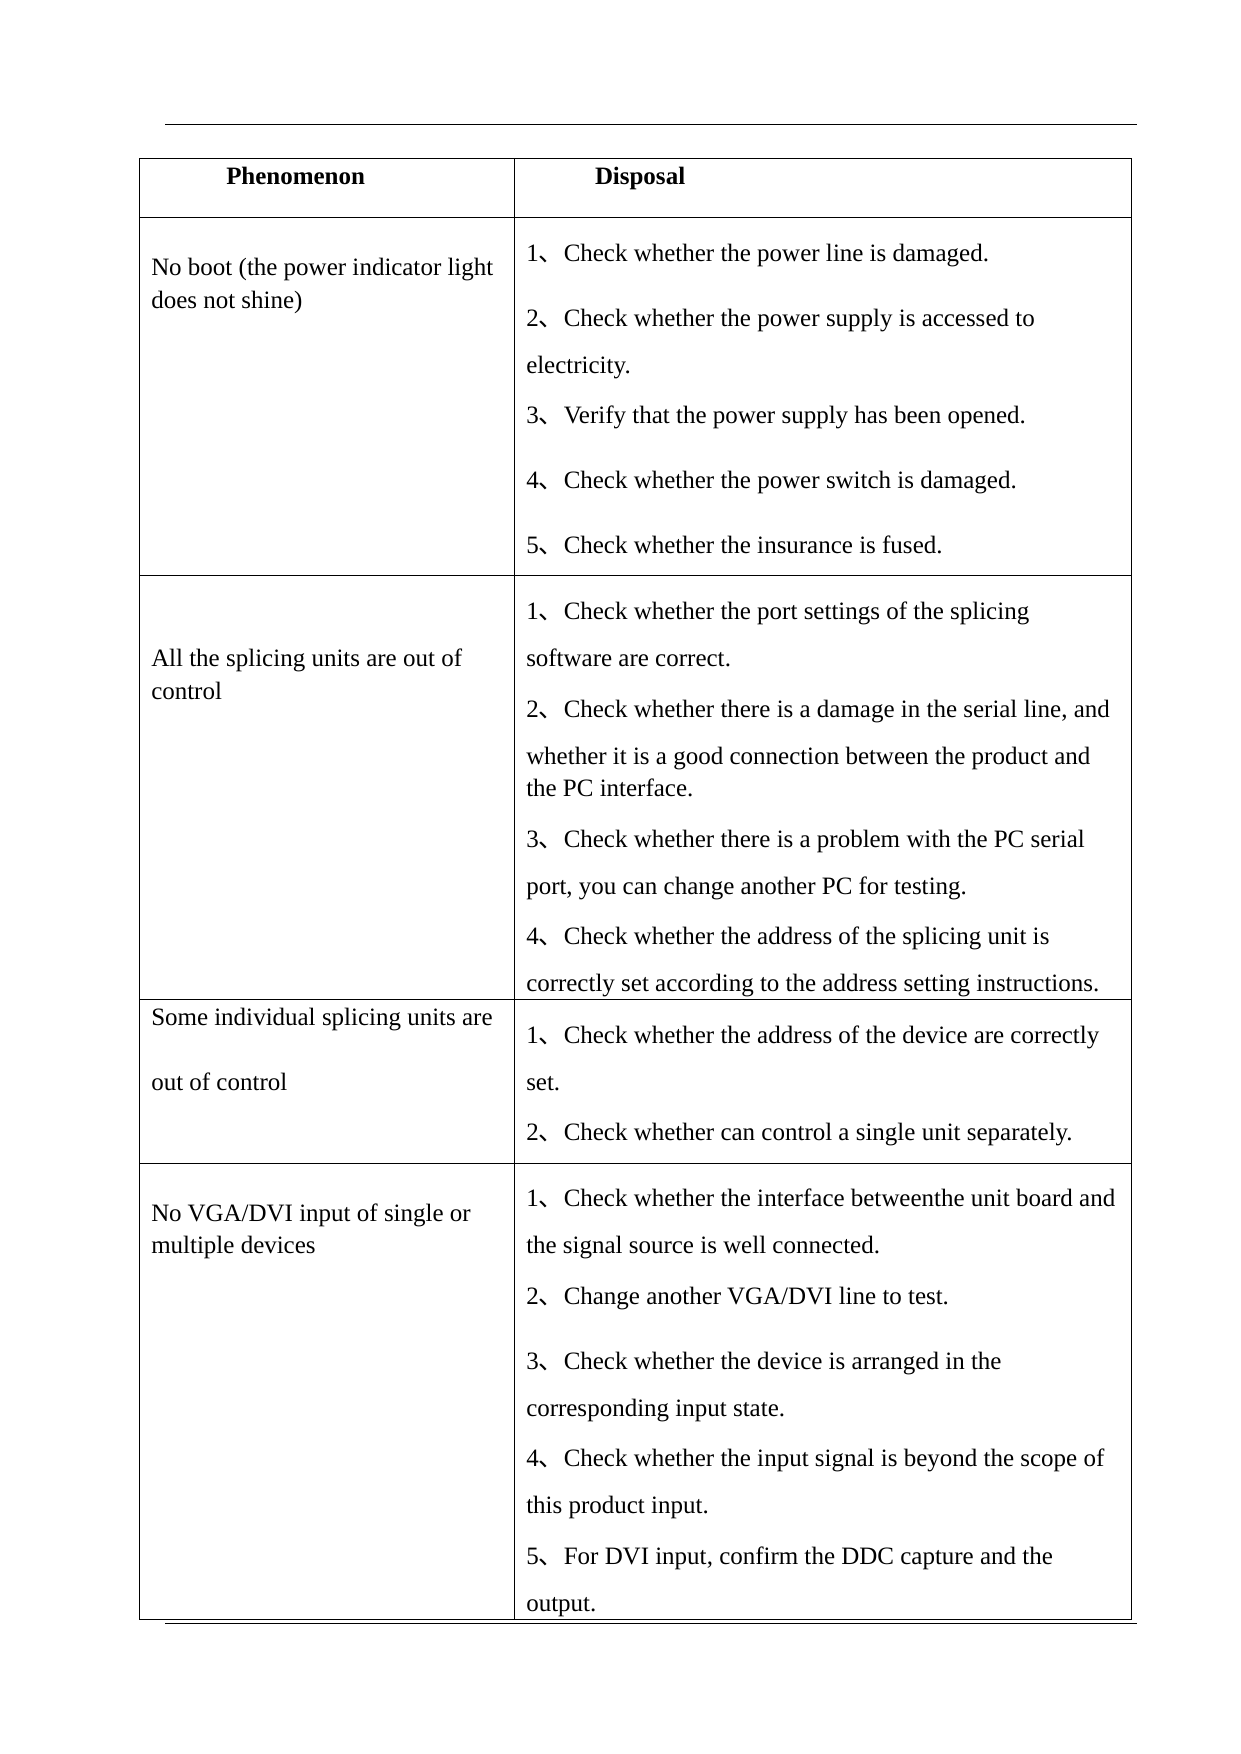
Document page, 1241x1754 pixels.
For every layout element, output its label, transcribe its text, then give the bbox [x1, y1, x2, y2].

table_cell 1、Check whether the interface betweenthe unit board and the signal source is well connected. 2、Change another VGA/DVI line to test. 3、Check whether the device is arranged in the corresponding input state. 4、Check whether the input signal is beyond the scope of this product input. 5、For DVI input, confirm the DDC capture and the output. [515, 1164, 1131, 1618]
table_header Phenomenon [140, 159, 514, 217]
table_cell 1、Check whether the port settings of the splicing software are correct. 2、Check whether there is a damage in the serial line, and whether it is a good connection between the product and the PC interface. 3、Check whether there is a problem with the PC serial port, you can change another PC for testing. 4、Check whether the address of the splicing unit is correctly set according to the address setting instructions. [515, 576, 1131, 999]
table_cell No boot (the power indicator light does not shine) [140, 218, 514, 575]
table_header Disposal [515, 159, 1131, 217]
table_cell 1、Check whether the address of the device are correctly set. 2、Check whether can control a single unit separately. [515, 1000, 1131, 1162]
table_cell 1、Check whether the power line is damaged. 2、Check whether the power supply is accessed to electricity. 3、Verify that the power supply has been opened. 4、Check whether the power switch is damaged. 5、Check whether the insurance is fused. [515, 218, 1131, 575]
table_cell All the splicing units are out of control [140, 576, 514, 999]
table_cell No VGA/DVI input of single or multiple devices [140, 1164, 514, 1618]
table_cell Some individual splicing units are out of control [140, 1000, 514, 1162]
